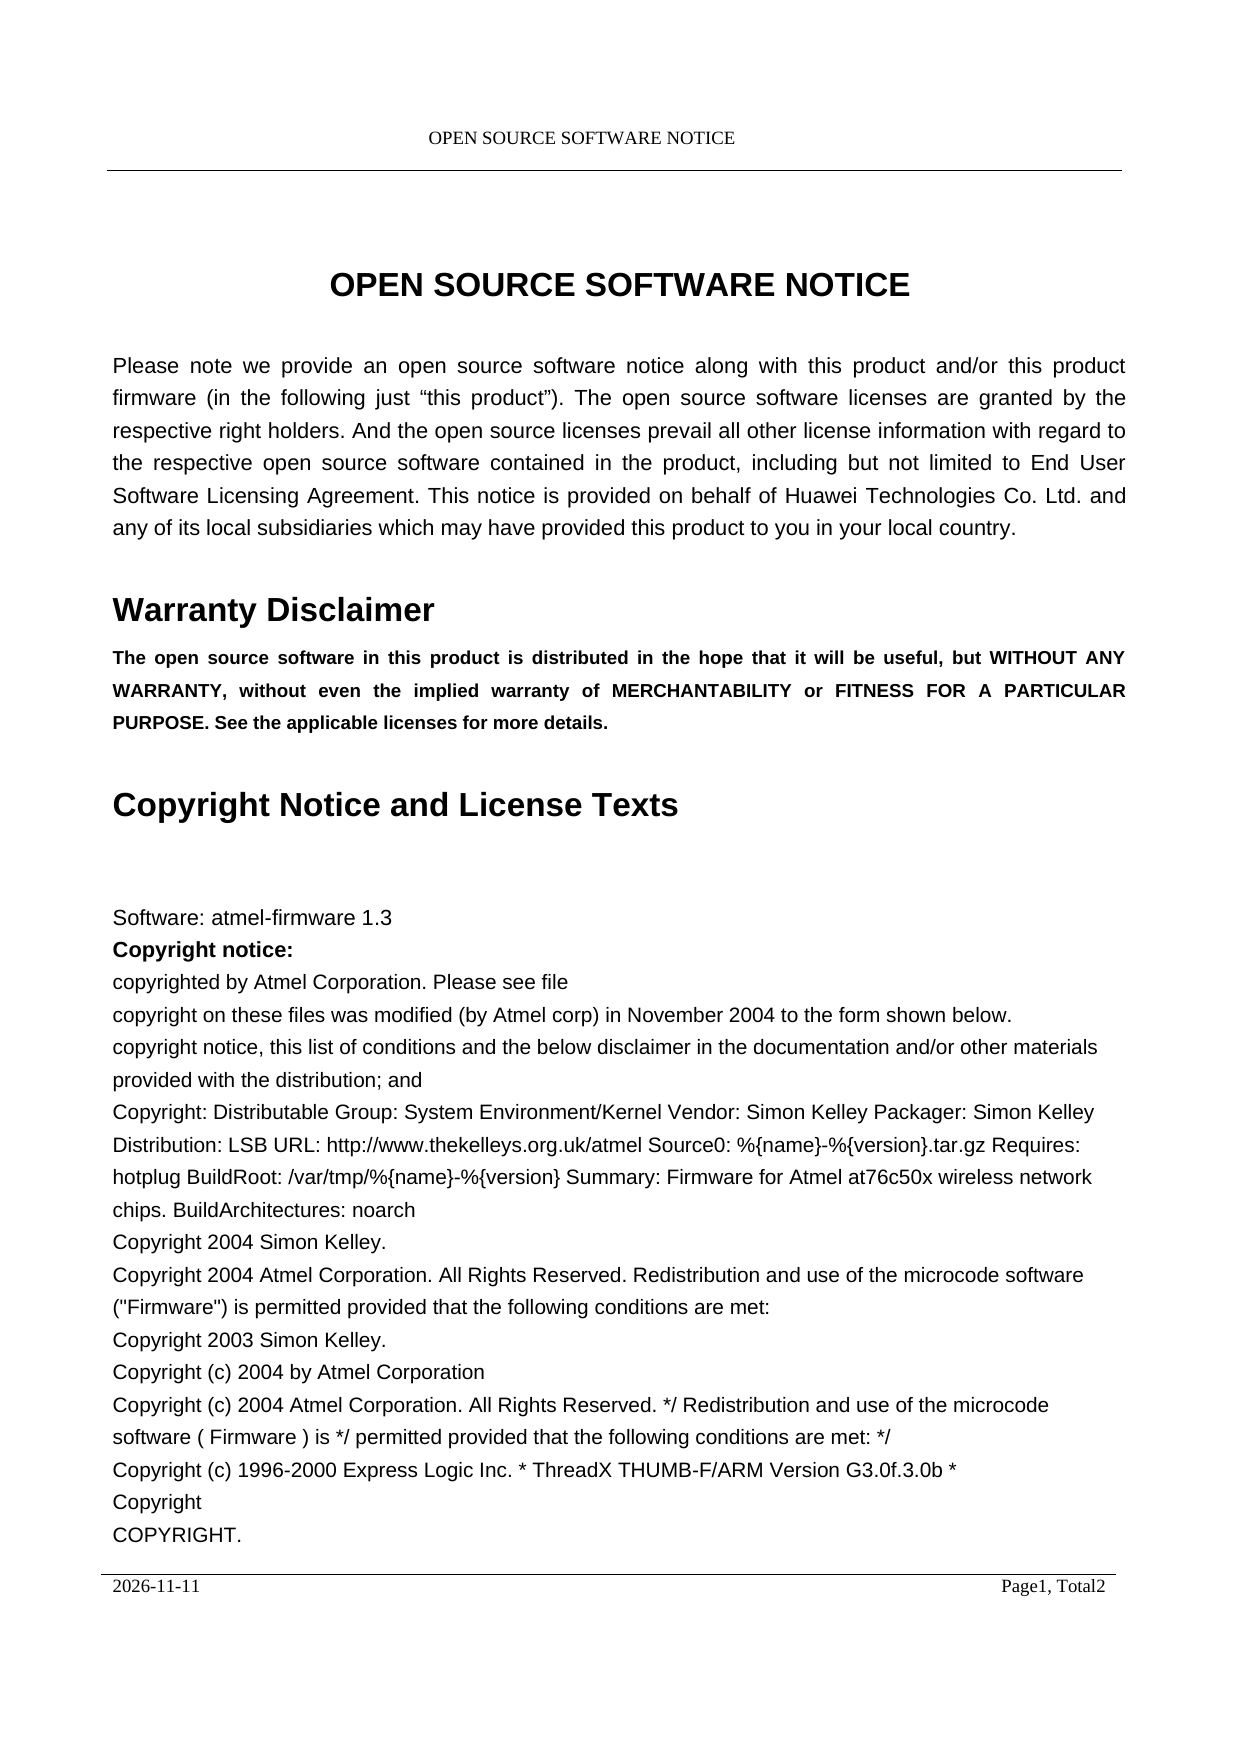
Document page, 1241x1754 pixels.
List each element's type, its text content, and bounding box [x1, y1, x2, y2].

text Copyright 2004 Atmel Corporation. All Rights Reserved. Redistribution and use of the microcode software ("Firmware") is permitted provided that the following conditions are met: [112, 1258, 1128, 1323]
text Copyright (c) 1996-2000 Express Logic Inc. * ThreadX THUMB-F/ARM Version G3.0f.3.0b * [112, 1453, 1128, 1486]
text Copyright (c) 2004 by Atmel Corporation [112, 1356, 1128, 1388]
text copyright on these files was modified (by Atmel corp) in November 2004 to the form shown below. [112, 998, 1128, 1031]
text copyright notice, this list of conditions and the below disclaimer in the documentation and/or other materials provided with the distribution; and [112, 1031, 1128, 1096]
text Copyright 2004 Simon Kelley. [112, 1226, 1128, 1258]
text COPYRIGHT. [112, 1518, 1128, 1551]
text copyrighted by Atmel Corporation. Please see file [112, 966, 1128, 998]
text Warranty Disclaimer [112, 576, 1128, 641]
text Copyright: Distributable Group: System Environment/Kernel Vendor: Simon Kelley Packager: Simon Kelley Distribution: LSB URL: http://www.thekelleys.org.uk/atmel Source0: %{name}-%{version}.tar.gz Requires: hotplug BuildRoot: /var/tmp/%{name}-%{version} Summary: Firmware for Atmel at76c50x wireless network chips. BuildArchitectures: noarch [112, 1096, 1128, 1226]
text Please note we provide an open source software notice along with this product and/or this product firmware (in the following just “this product”). The open source software licenses are granted by the respective right holders. And the open source licenses prevail all other license information with regard to the respective open source software contained in the product, including but not limited to End User Software Licensing Agreement. This notice is provided on behalf of Huawei Technologies Co. Ltd. and any of its local subsidiaries which may have provided this product to you in your local country. [112, 349, 1128, 544]
text Copyright (c) 2004 Atmel Corporation. All Rights Reserved. */ Redistribution and use of the microcode software ( Firmware ) is */ permitted provided that the following conditions are met: */ [112, 1388, 1128, 1453]
text Copyright notice: [112, 933, 1128, 966]
text The open source software in this product is distributed in the hope that it will be useful, but WITHOUT ANY WARRANTY, without even the implied warranty of MERCHANTABILITY or FITNESS FOR A PARTICULAR PURPOSE. See the applicable licenses for more details. [112, 641, 1128, 739]
text OPEN SOURCE SOFTWARE NOTICE [112, 251, 1128, 316]
text Copyright [112, 1486, 1128, 1518]
text Software: atmel-firmware 1.3 [112, 901, 1128, 933]
text Copyright Notice and License Texts [112, 771, 1128, 836]
text Copyright 2003 Simon Kelley. [112, 1323, 1128, 1356]
